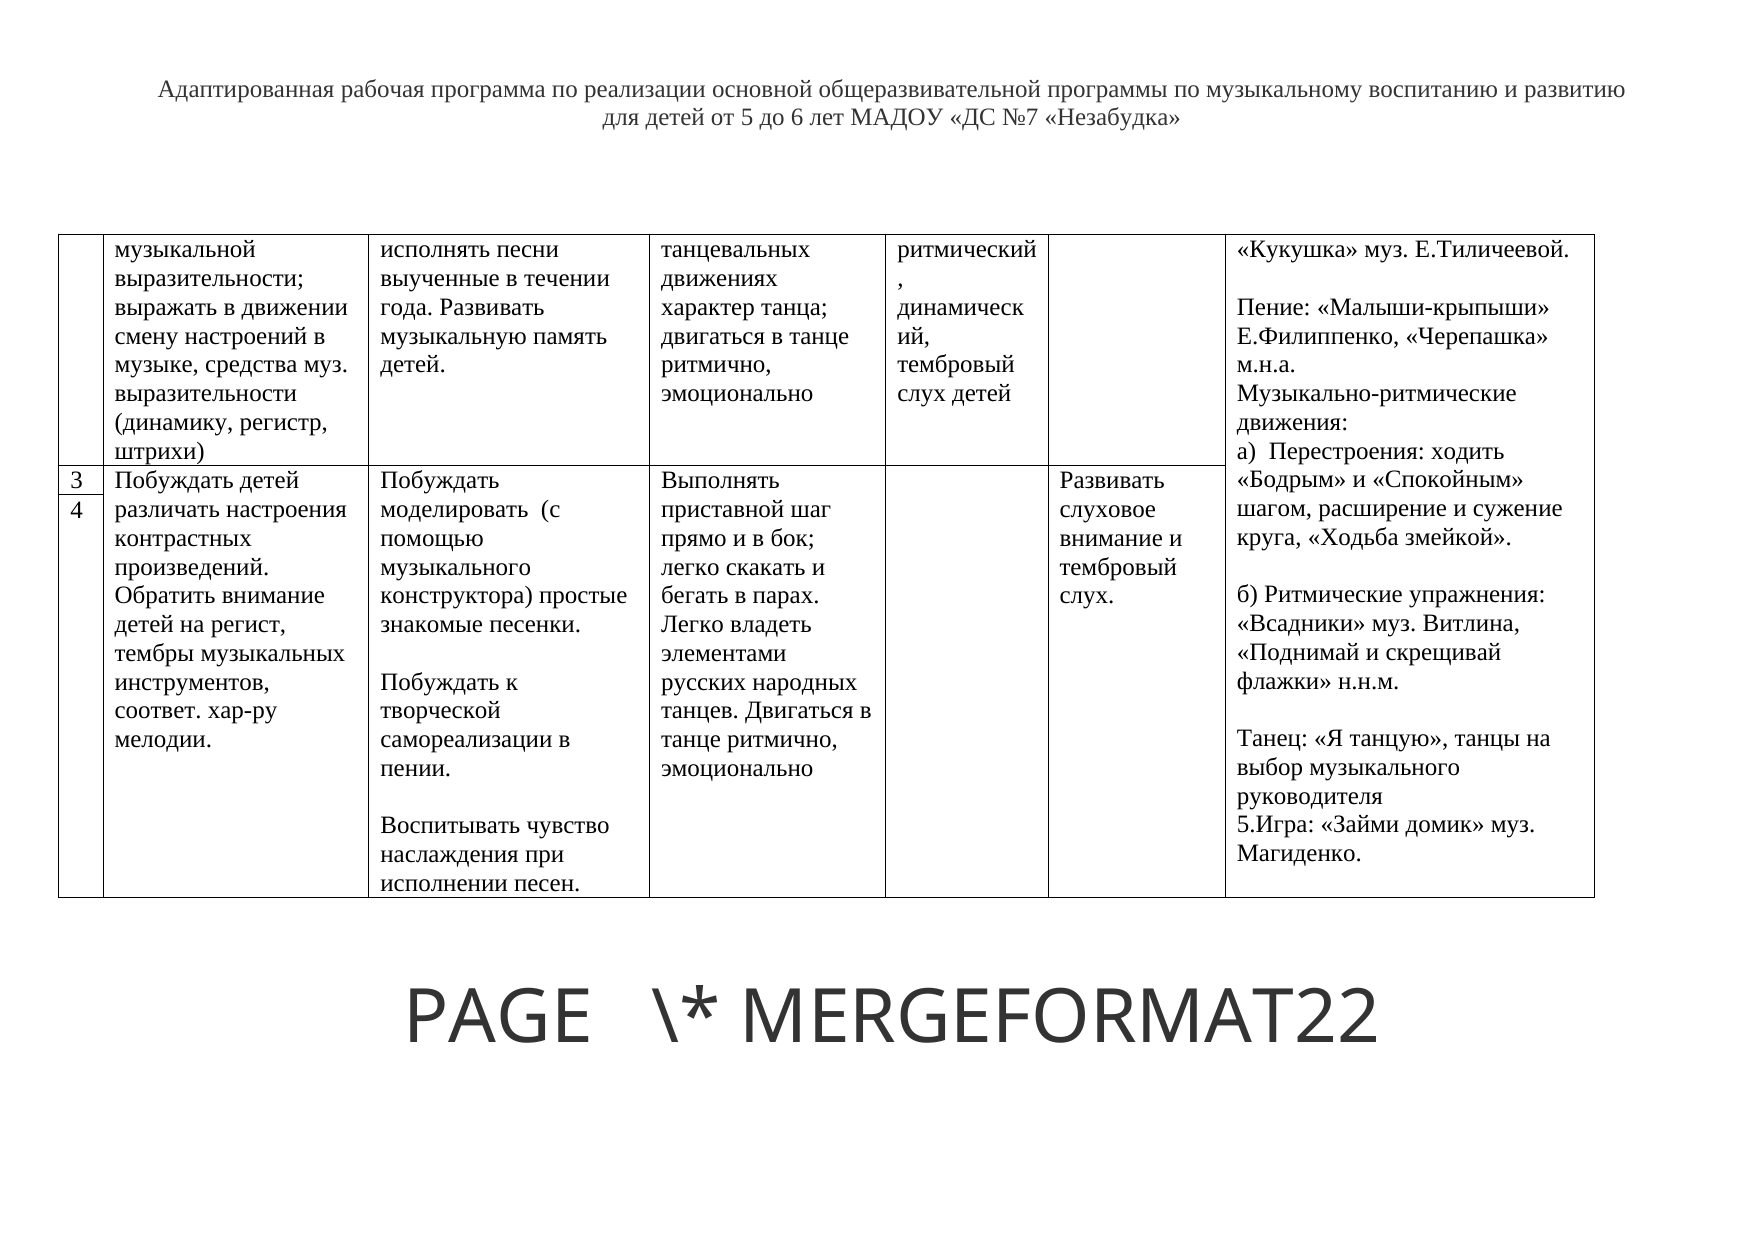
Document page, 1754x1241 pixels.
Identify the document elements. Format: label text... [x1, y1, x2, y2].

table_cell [104, 235, 368, 464]
table_cell [886, 466, 1048, 897]
table_cell Выполнять приставной шаг прямо и в бок; легко скакать и бегать в парах. Легко владеть элементами русских народных танцев. Двигаться в танце ритмично, эмоционально [650, 466, 885, 897]
table_cell Передавать в танцевальных движениях характер танца; двигаться в танце ритмично, эмоционально [650, 235, 885, 464]
table_cell 3 [59, 466, 103, 494]
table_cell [369, 235, 649, 464]
table_cell Развивать слуховое внимание и тембровый слух. [1049, 466, 1225, 897]
table_cell [1049, 235, 1225, 464]
table_cell 4 [59, 495, 103, 897]
table_cell 2 [59, 235, 103, 464]
table_cell Побуждать моделировать (с помощью музыкального конструктора) простые знакомые песенки. Побуждать к творческой самореализации в пении. Воспитывать чувство наслаждения при исполнении песен. [369, 466, 649, 897]
table_cell Побуждать детей различать настроения контрастных произведений. Обратить внимание детей на регист, тембры музыкальных инструментов, соответ. хар-ру мелодии. [104, 466, 368, 897]
